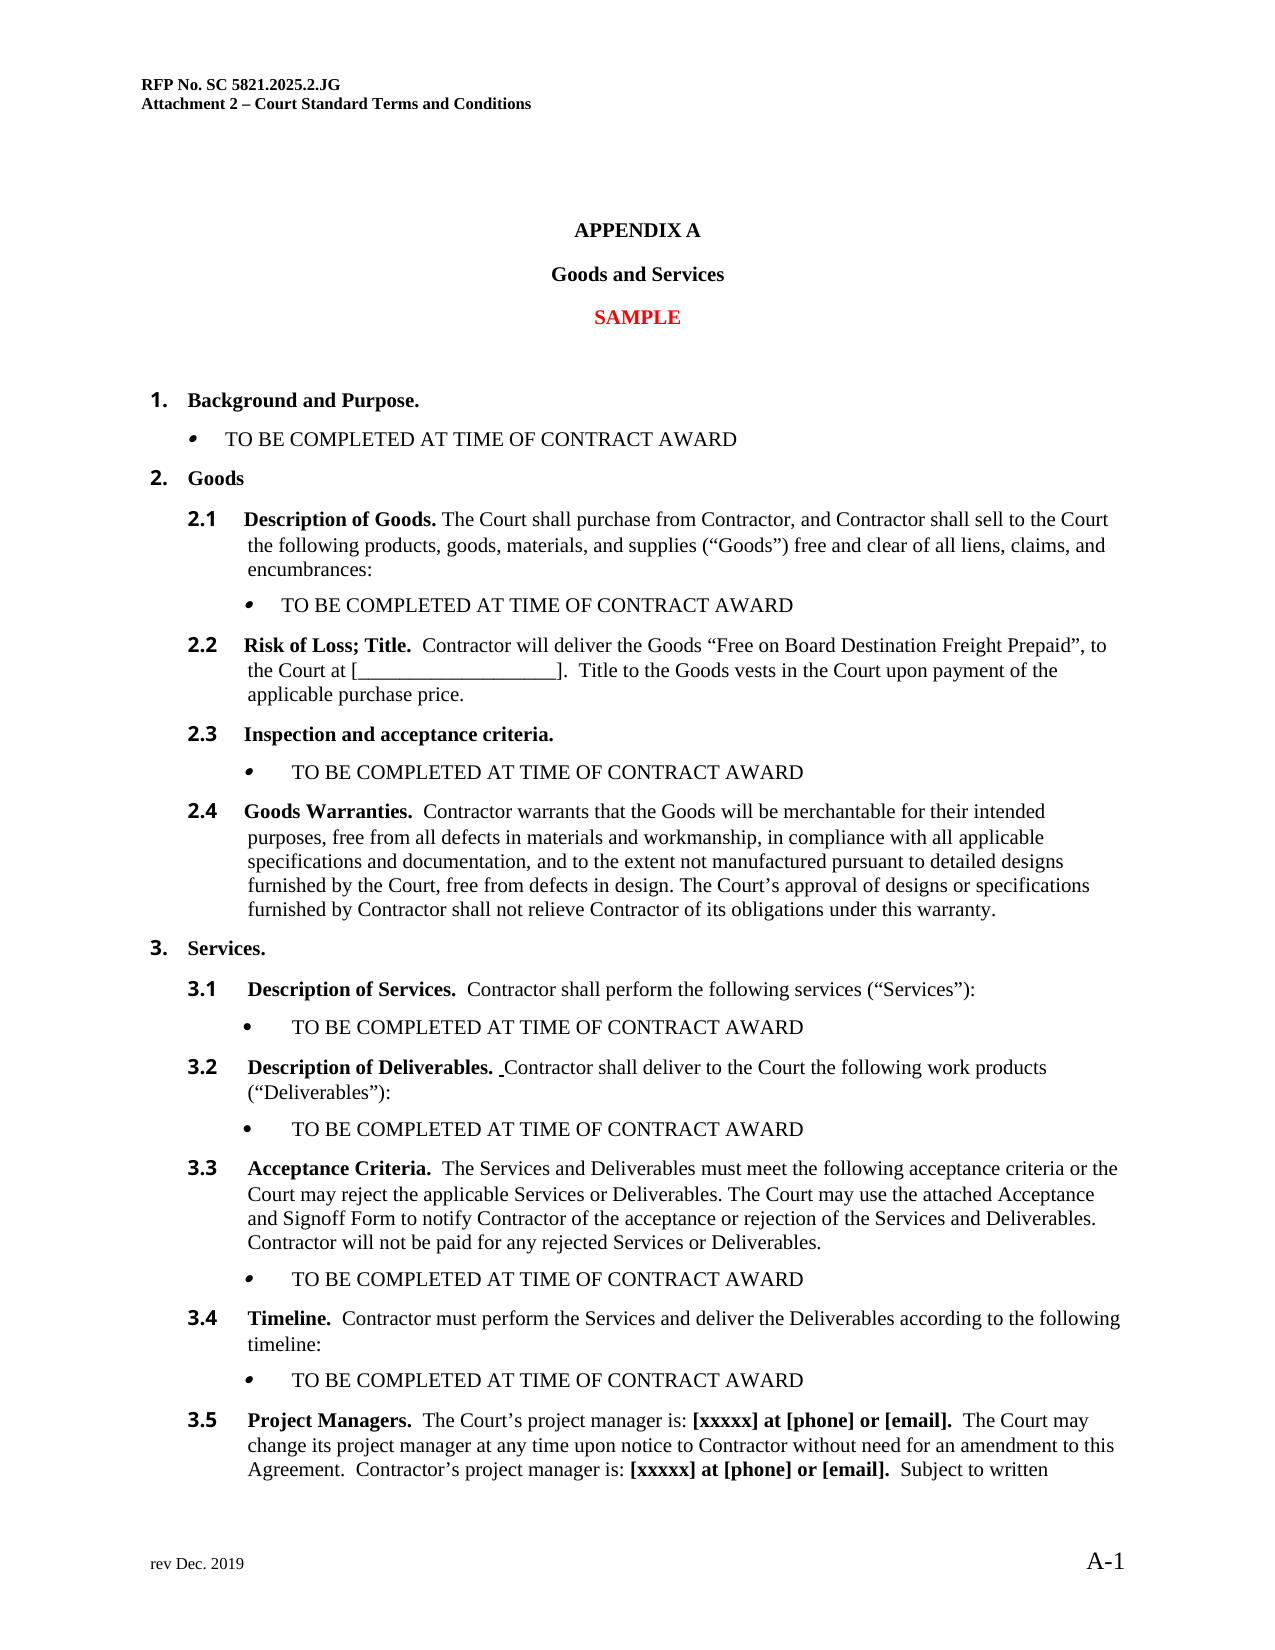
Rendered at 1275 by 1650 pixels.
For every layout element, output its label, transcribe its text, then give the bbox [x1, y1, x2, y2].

list Description of Services. Contractor shall perform the following services (“Services”): [187, 974, 1125, 1003]
list Background and Purpose. [150, 386, 1125, 414]
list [187, 1405, 1125, 1481]
list Timeline. Contractor must perform the Services and deliver the Deliverables according to the following timeline: [187, 1303, 1125, 1356]
list Risk of Loss; Title. Contractor will deliver the Goods “Free on Board Destination Freight Prepaid”, to the Court at [___________________]. Title to the Goods vests in the Court upon payment of the applicable purchase price. [187, 630, 1125, 706]
list TO BE COMPLETED AT TIME OF CONTRACT AWARD [244, 1117, 1125, 1141]
title Goods and Services [150, 254, 1125, 286]
title SAMPLE [150, 298, 1125, 329]
list Services. [150, 933, 1125, 962]
list TO BE COMPLETED AT TIME OF CONTRACT AWARD [244, 593, 1125, 617]
list TO BE COMPLETED AT TIME OF CONTRACT AWARD [244, 1015, 1125, 1039]
list TO BE COMPLETED AT TIME OF CONTRACT AWARD [187, 427, 1125, 451]
list TO BE COMPLETED AT TIME OF CONTRACT AWARD [244, 760, 1125, 784]
list Description of Deliverables. Contractor shall deliver to the Court the following work products (“Deliverables”): [187, 1052, 1125, 1104]
list Acceptance Criteria. The Services and Deliverables must meet the following acceptance criteria or the Court may reject the applicable Services or Deliverables. The Court may use the attached Acceptance and Signoff Form to notify Contractor of the acceptance or rejection of the Services and Deliverables. Contractor will not be paid for any rejected Services or Deliverables. [187, 1153, 1125, 1254]
list Goods Warranties. Contractor warrants that the Goods will be merchantable for their intended purposes, free from all defects in materials and workmanship, in compliance with all applicable specifications and documentation, and to the extent not manufactured pursuant to detailed designs furnished by the Court, free from defects in design. The Court’s approval of designs or specifications furnished by Contractor shall not relieve Contractor of its obligations under this warranty. [187, 796, 1125, 921]
list TO BE COMPLETED AT TIME OF CONTRACT AWARD [244, 1267, 1125, 1291]
title APPENDIX A [150, 211, 1125, 242]
list TO BE COMPLETED AT TIME OF CONTRACT AWARD [244, 1368, 1125, 1392]
list Description of Goods. The Court shall purchase from Contractor, and Contractor shall sell to the Court the following products, goods, materials, and supplies (“Goods”) free and clear of all liens, claims, and encumbrances: [187, 504, 1125, 581]
list Goods [150, 463, 1125, 492]
list Inspection and acceptance criteria. [187, 719, 1125, 747]
